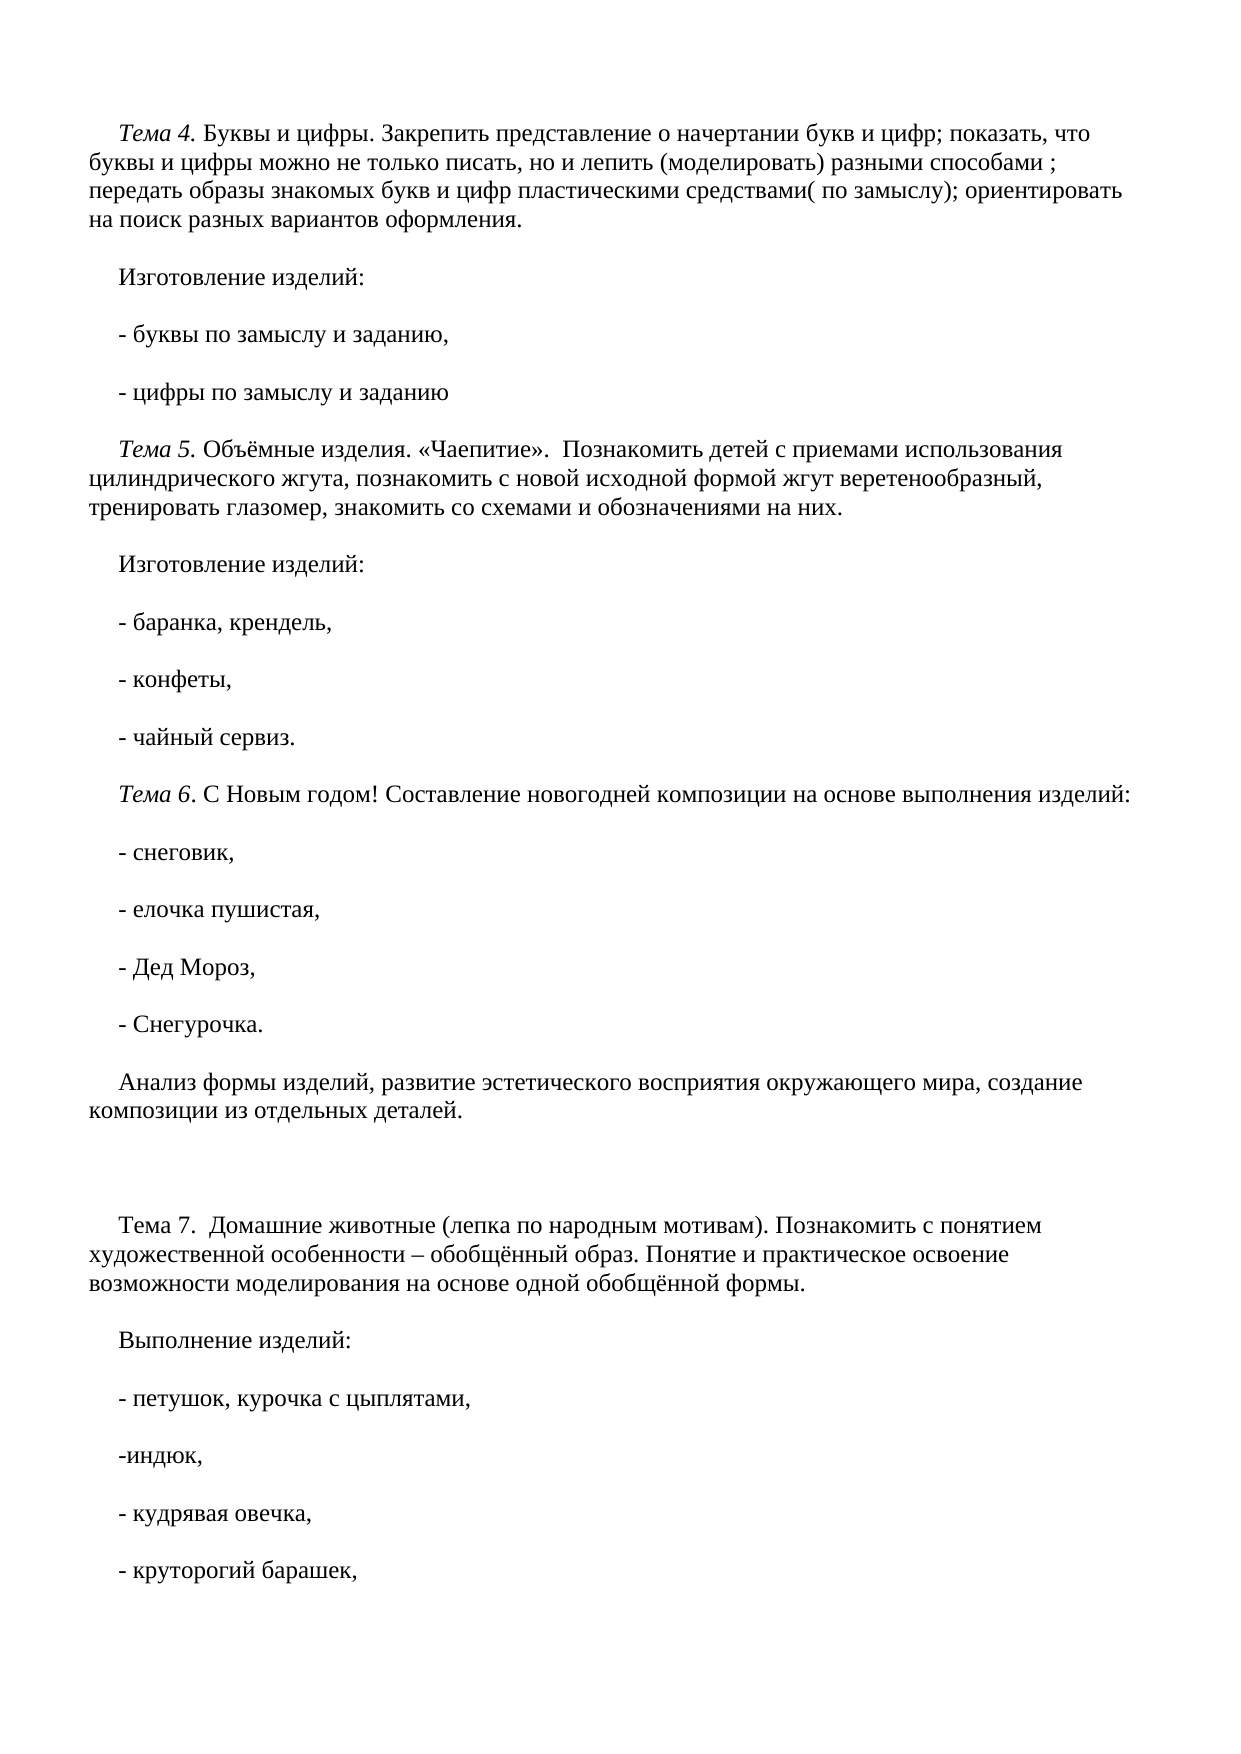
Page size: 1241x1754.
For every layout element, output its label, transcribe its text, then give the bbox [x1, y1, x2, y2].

text - Дед Мороз, [88, 952, 1152, 981]
text Тема 6. С Новым годом! Составление новогодней композиции на основе выполнения изделий: [88, 779, 1152, 808]
text - буквы по замыслу и заданию, [88, 319, 1152, 348]
text - цифры по замыслу и заданию [88, 377, 1152, 406]
text - снеговик, [88, 837, 1152, 866]
text Тема 4. Буквы и цифры. Закрепить представление о начертании букв и цифр; показать, что буквы и цифры можно не только писать, но и лепить (моделировать) разными способами ; передать образы знакомых букв и цифр пластическими средствами( по замыслу); ориентировать на поиск разных вариантов оформления. [88, 118, 1152, 233]
text - конфеты, [88, 664, 1152, 693]
text - елочка пушистая, [88, 894, 1152, 923]
text Тема 5. Объёмные изделия. «Чаепитие». Познакомить детей с приемами использования цилиндрического жгута, познакомить с новой исходной формой жгут веретенообразный, тренировать глазомер, знакомить со схемами и обозначениями на них. [88, 434, 1152, 521]
text - круторогий барашек, [88, 1556, 1152, 1584]
text Анализ формы изделий, развитие эстетического восприятия окружающего мира, создание композиции из отдельных деталей. [88, 1067, 1152, 1124]
text - кудрявая овечка, [88, 1498, 1152, 1527]
text - баранка, крендель, [88, 607, 1152, 636]
text Выполнение изделий: [88, 1326, 1152, 1354]
text Изготовление изделий: [88, 549, 1152, 578]
text -индюк, [88, 1441, 1152, 1469]
text Изготовление изделий: [88, 262, 1152, 291]
text - чайный сервиз. [88, 722, 1152, 751]
text Тема 7. Домашние животные (лепка по народным мотивам). Познакомить с понятием художественной особенности – обобщённый образ. Понятие и практическое освоение возможности моделирования на основе одной обобщённой формы. [88, 1211, 1152, 1297]
text - петушок, курочка с цыплятами, [88, 1383, 1152, 1412]
text - Снегурочка. [88, 1009, 1152, 1038]
